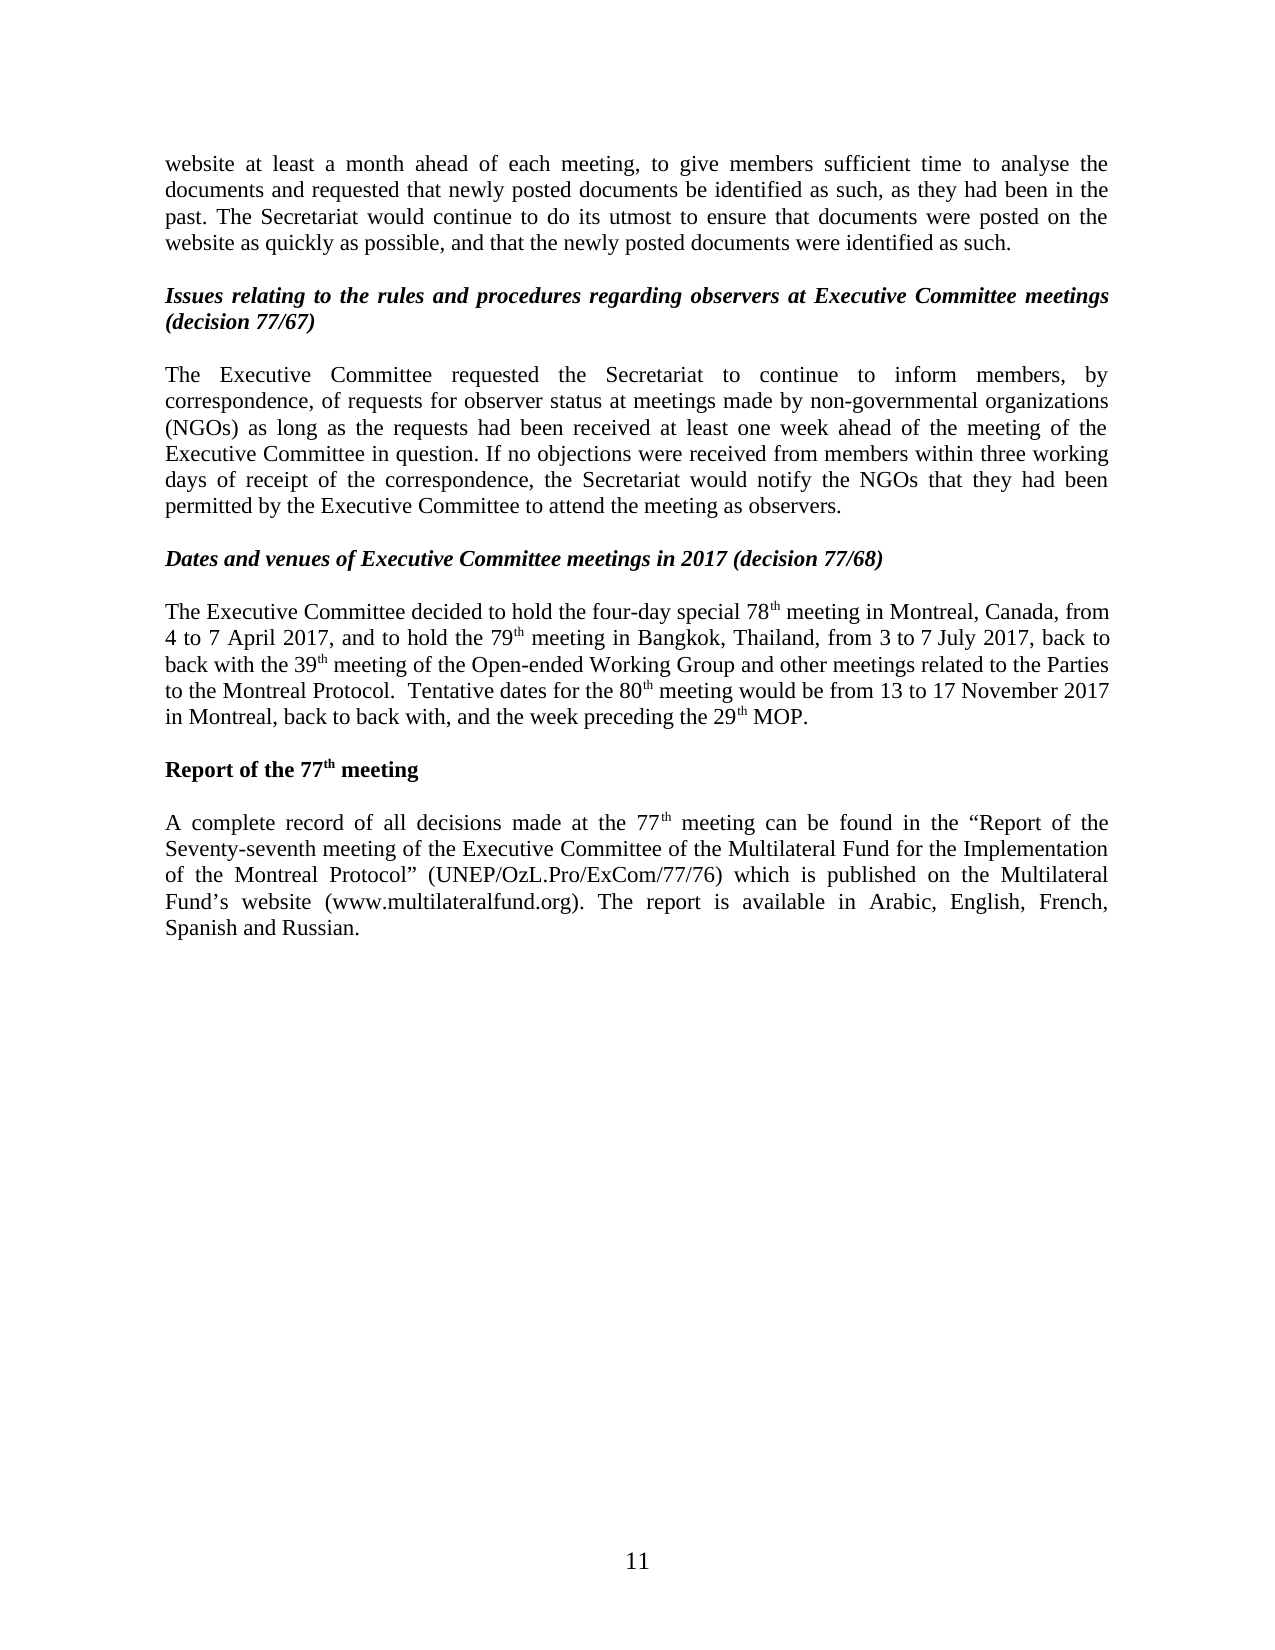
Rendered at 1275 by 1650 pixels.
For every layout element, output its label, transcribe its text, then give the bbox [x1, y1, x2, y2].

text The Executive Committee requested the Secretariat to continue to inform members, by correspondence, of requests for observer status at meetings made by non-governmental organizations (NGOs) as long as the requests had been received at least one week ahead of the meeting of the Executive Committee in question. If no objections were received from members within three working days of receipt of the correspondence, the Secretariat would notify the NGOs that they had been permitted by the Executive Committee to attend the meeting as observers. [165, 361, 1110, 519]
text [165, 150, 1110, 255]
text Report of the 77th meeting [165, 756, 1110, 782]
text A complete record of all decisions made at the 77th meeting can be found in the “Report of the Seventy-seventh meeting of the Executive Committee of the Multilateral Fund for the Implementation of the Montreal Protocol” (UNEP/OzL.Pro/ExCom/77/76) which is published on the Multilateral Fund’s website (www.multilateralfund.org). The report is available in Arabic, English, French, Spanish and Russian. [165, 809, 1110, 941]
text The Executive Committee decided to hold the four-day special 78th meeting in Montreal, Canada, from 4 to 7 April 2017, and to hold the 79th meeting in Bangkok, Thailand, from 3 to 7 July 2017, back to back with the 39th meeting of the Open-ended Working Group and other meetings related to the Parties to the Montreal Protocol. Tentative dates for the 80th meeting would be from 13 to 17 November 2017 in Montreal, back to back with, and the week preceding the 29th MOP. [165, 598, 1110, 730]
text Issues relating to the rules and procedures regarding observers at Executive Committee meetings (decision 77/67) [165, 282, 1110, 334]
text Dates and venues of Executive Committee meetings in 2017 (decision 77/68) [165, 545, 1110, 572]
